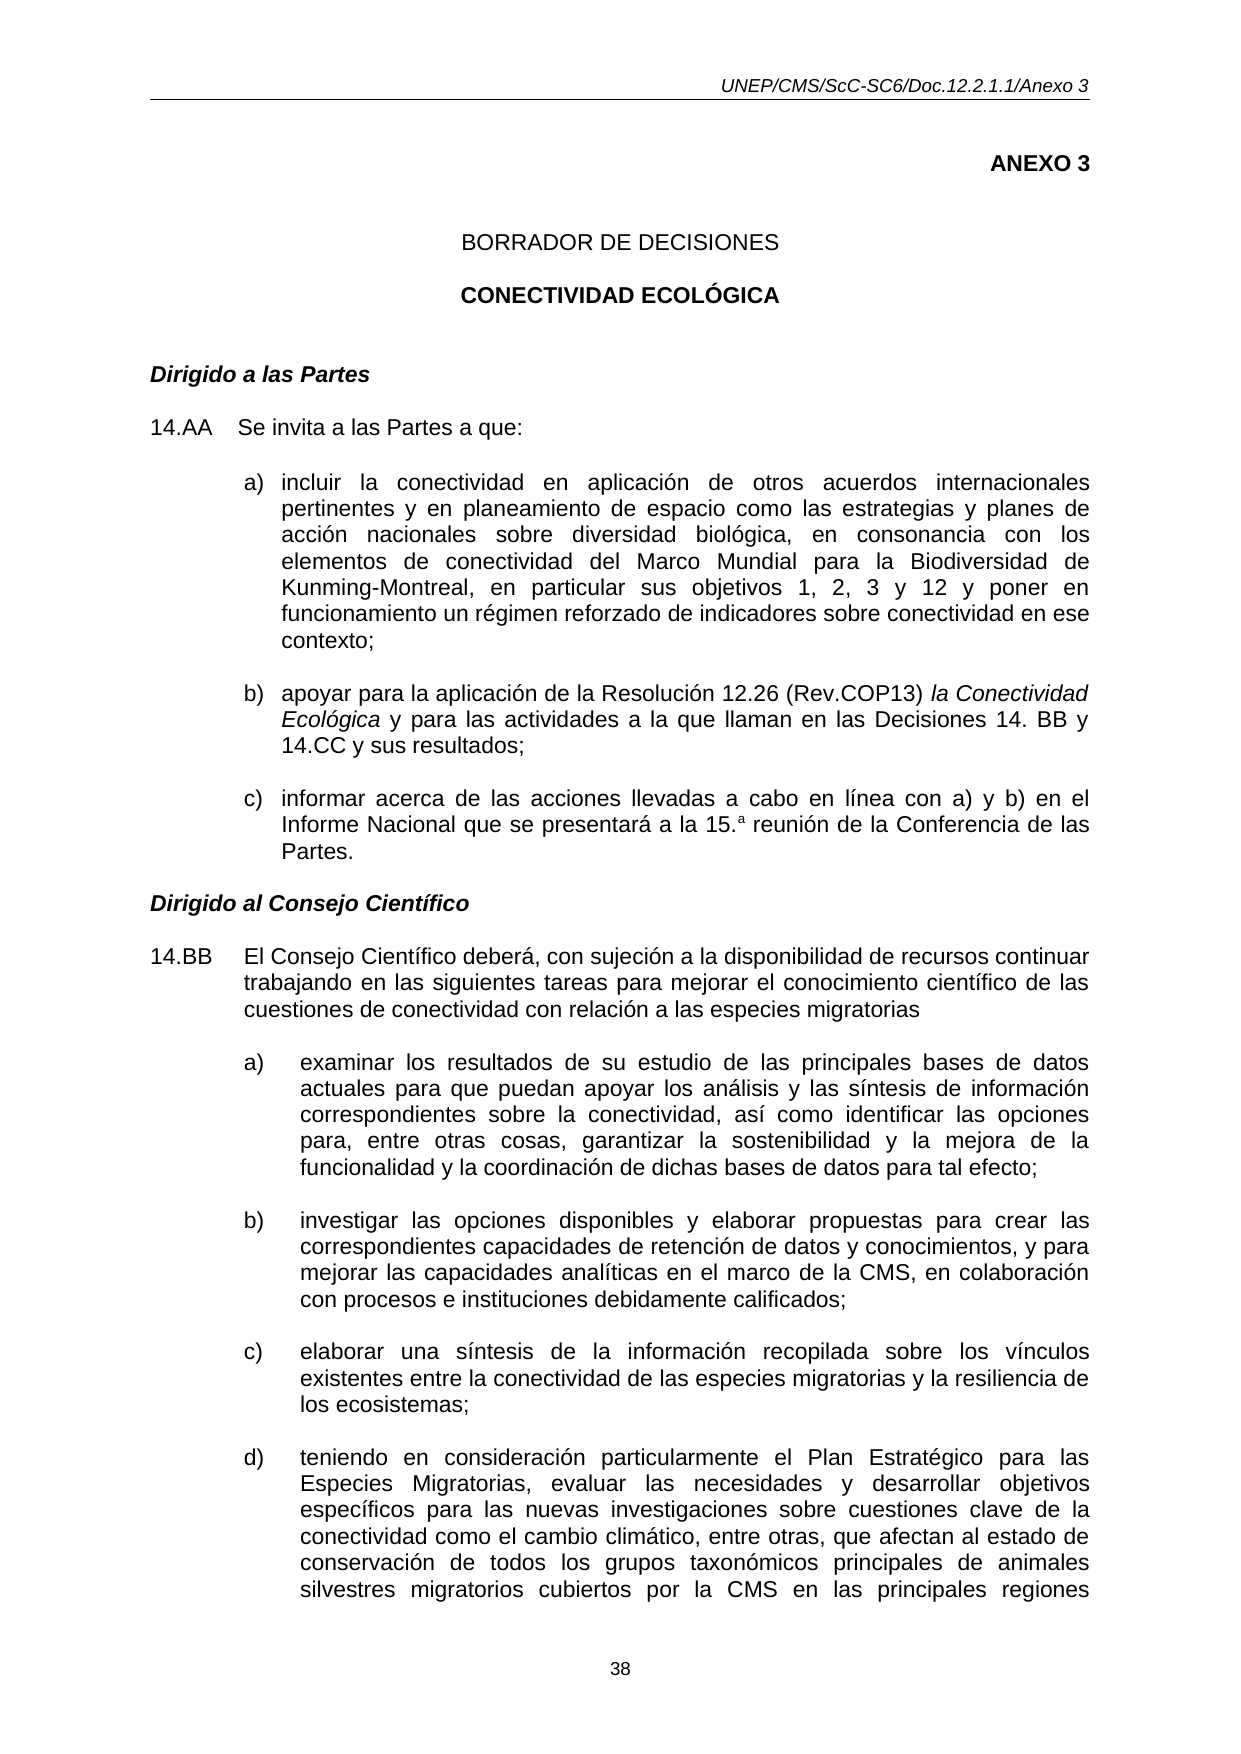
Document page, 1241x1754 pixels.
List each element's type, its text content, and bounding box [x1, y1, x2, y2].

list informar acerca de las acciones llevadas a cabo en línea con a) y b) en el Informe Nacional que se presentará a la 15.a reunión de la Conferencia de las Partes. [244, 785, 1090, 864]
list incluir la conectividad en aplicación de otros acuerdos internacionales pertinentes y en planeamiento de espacio como las estrategias y planes de acción nacionales sobre diversidad biológica, en consonancia con los elementos de conectividad del Marco Mundial para la Biodiversidad de Kunming-Montreal, en particular sus objetivos 1, 2, 3 y 12 y poner en funcionamiento un régimen reforzado de indicadores sobre conectividad en ese contexto; [244, 469, 1090, 653]
text Dirigido al Consejo Científico [150, 890, 1090, 917]
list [244, 1444, 1090, 1602]
text CONECTIVIDAD ECOLÓGICA [150, 282, 1090, 308]
list elaborar una síntesis de la información recopilada sobre los vínculos existentes entre la conectividad de las especies migratorias y la resiliencia de los ecosistemas; [244, 1338, 1090, 1417]
text ANEXO 3 [150, 150, 1090, 176]
text 14.BB El Consejo Científico deberá, con sujeción a la disponibilidad de recursos continuar trabajando en las siguientes tareas para mejorar el conocimiento científico de las cuestiones de conectividad con relación a las especies migratorias [150, 943, 1090, 1022]
list investigar las opciones disponibles y elaborar propuestas para crear las correspondientes capacidades de retención de datos y conocimientos, y para mejorar las capacidades analíticas en el marco de la CMS, en colaboración con procesos e instituciones debidamente calificados; [244, 1207, 1090, 1312]
text BORRADOR DE DECISIONES [150, 229, 1090, 255]
text 14.AA Se invita a las Partes a que: [150, 413, 1090, 440]
list examinar los resultados de su estudio de las principales bases de datos actuales para que puedan apoyar los análisis y las síntesis de información correspondientes sobre la conectividad, así como identificar las opciones para, entre otras cosas, garantizar la sostenibilidad y la mejora de la funcionalidad y la coordinación de dichas bases de datos para tal efecto; [244, 1048, 1090, 1180]
text Dirigido a las Partes [150, 361, 1090, 387]
list apoyar para la aplicación de la Resolución 12.26 (Rev.COP13) la Conectividad Ecológica y para las actividades a la que llaman en las Decisiones 14. BB y 14.CC y sus resultados; [244, 679, 1090, 758]
